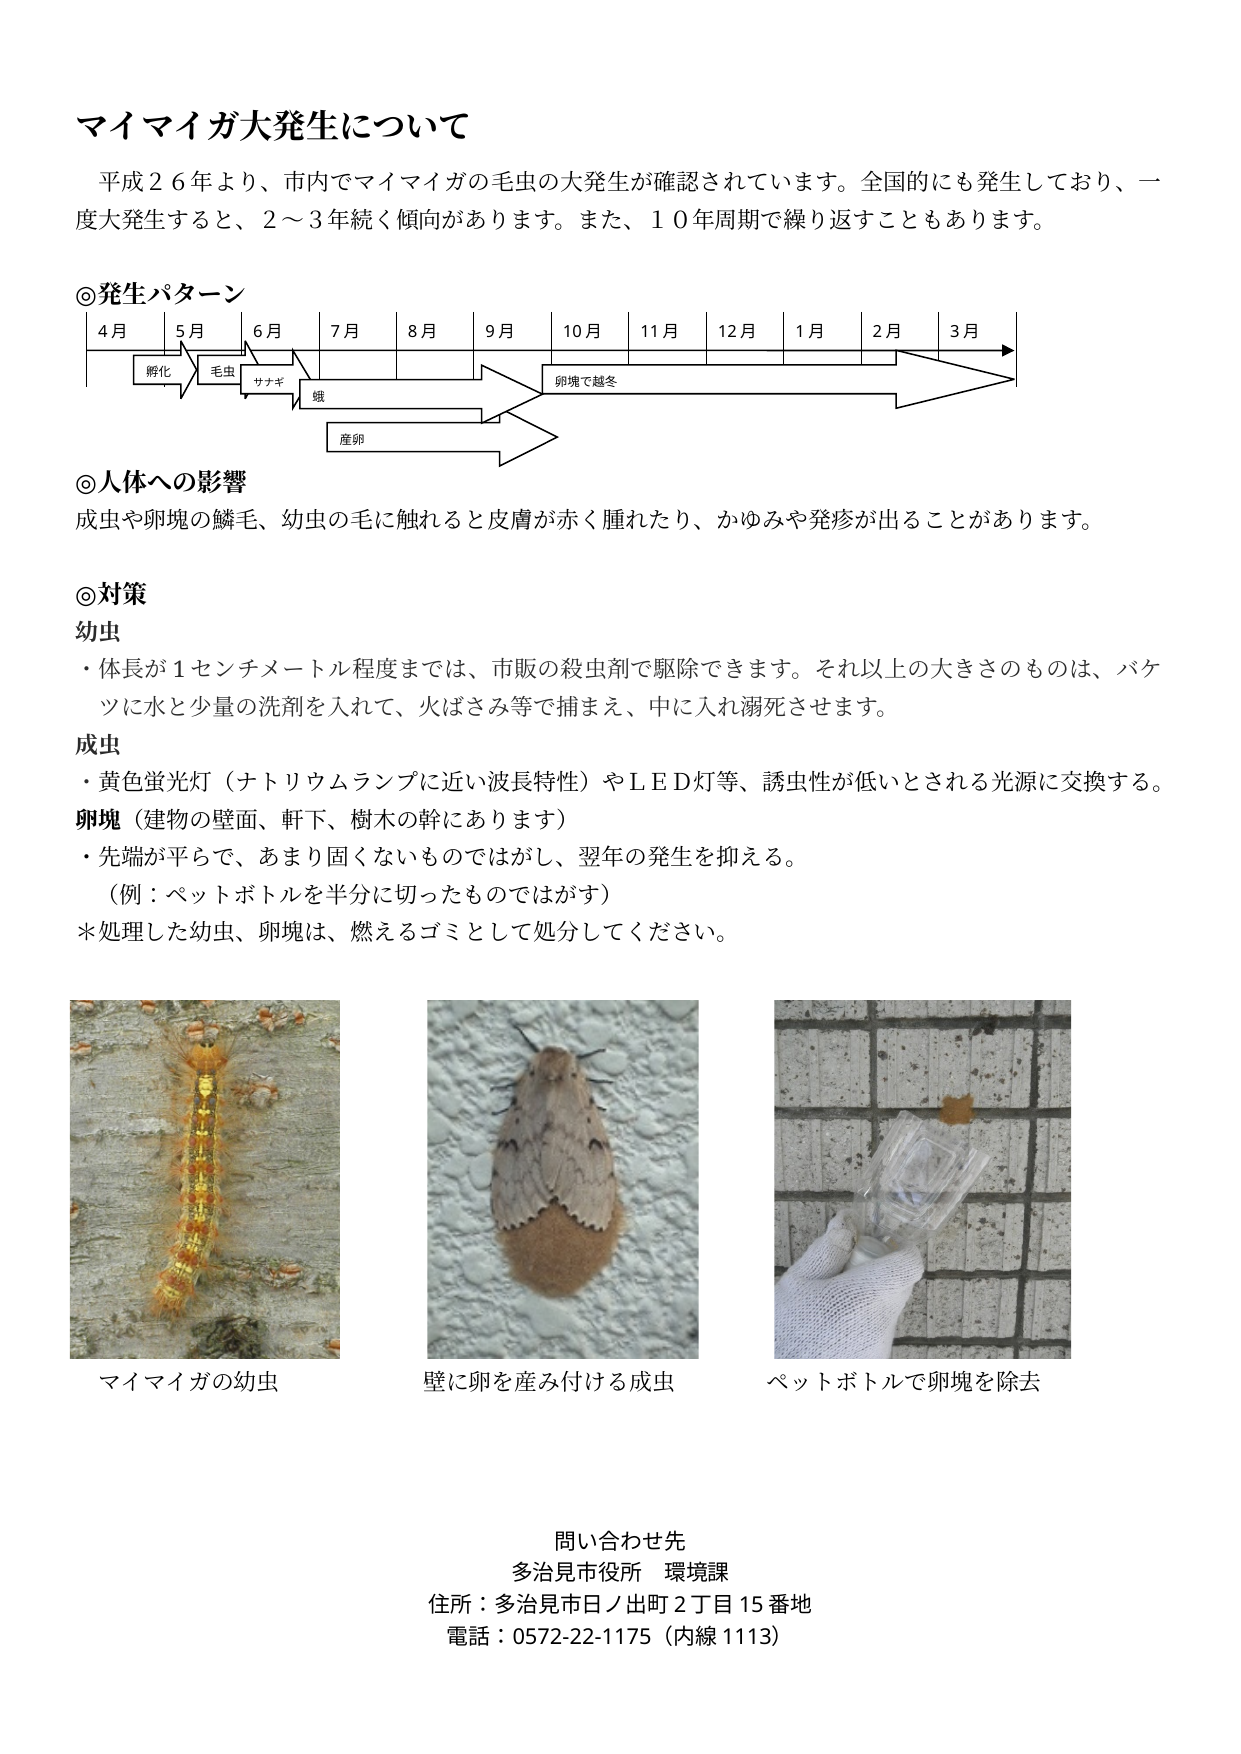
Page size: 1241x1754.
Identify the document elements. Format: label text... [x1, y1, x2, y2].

picture [69, 1000, 340, 1359]
table_header 12月 [707, 312, 783, 349]
table_cell [911, 352, 938, 359]
text ◎発生パターン [75, 274, 1165, 312]
table_header 11月 [629, 312, 706, 349]
table_header 7月 [320, 312, 396, 349]
table_cell [939, 349, 1016, 387]
picture [427, 1000, 699, 1359]
text ＊処理した幼虫、卵塊は、燃えるゴミとして処分してください。 [75, 912, 1165, 949]
picture [774, 1000, 1072, 1359]
table_header 6月 [242, 312, 319, 349]
table_header 10月 [552, 312, 628, 349]
table_cell [189, 373, 240, 387]
table_cell [87, 352, 164, 387]
table_cell [296, 352, 319, 378]
table_cell [629, 352, 706, 364]
text ◎対策 [75, 574, 1165, 612]
table_cell [707, 352, 783, 364]
text マイマイガの幼虫 壁に卵を産み付ける成虫 ペットボトルで卵塊を除去 [75, 1362, 1165, 1399]
text ・先端が平らで、あまり固くないものではがし、翌年の発生を抑える。 [75, 837, 1165, 874]
table_cell [474, 352, 551, 387]
text 卵塊（建物の壁面、軒下、樹木の幹にあります） [75, 799, 1165, 837]
table_cell [552, 352, 628, 364]
table_header 1月 [784, 312, 861, 349]
table_header 2月 [862, 312, 938, 349]
text 平成２６年より、市内でマイマイガの毛虫の大発生が確認されています。全国的にも発生しており、一度大発生すると、２～３年続く傾向があります。また、１０年周期で繰り返すこともあります。 [75, 162, 1165, 237]
text 成虫や卵塊の鱗毛、幼虫の毛に触れると皮膚が赤く腫れたり、かゆみや発疹が出ることがあります。 [75, 499, 1165, 537]
table_header 3月 [939, 312, 1016, 349]
text （例：ペットボトルを半分に切ったものではがす） [96, 874, 1165, 912]
table_header 9月 [474, 312, 551, 349]
table_cell [784, 352, 861, 364]
table_cell [397, 352, 473, 378]
text マイマイガ大発生について [75, 87, 1165, 162]
text 幼虫 [75, 612, 1165, 649]
table_header 4月 [87, 312, 164, 349]
text ・体長が1センチメートル程度までは、市販の殺虫剤で駆除できます。それ以上の大きさのものは、バケツに水と少量の洗剤を入れて、火ばさみ等で捕まえ、中に入れ溺死させます。 [75, 649, 1165, 724]
table_cell [320, 352, 396, 378]
table_cell [253, 352, 292, 364]
text ◎人体への影響 [75, 462, 1165, 499]
text ・黄色蛍光灯（ナトリウムランプに近い波長特性）やＬＥＤ灯等、誘虫性が低いとされる光源に交換する。 [75, 762, 1165, 799]
table_cell [862, 352, 895, 364]
table_header 8月 [397, 312, 473, 349]
table_cell [189, 352, 241, 366]
table_header 5月 [165, 312, 241, 349]
text 成虫 [75, 724, 1165, 762]
